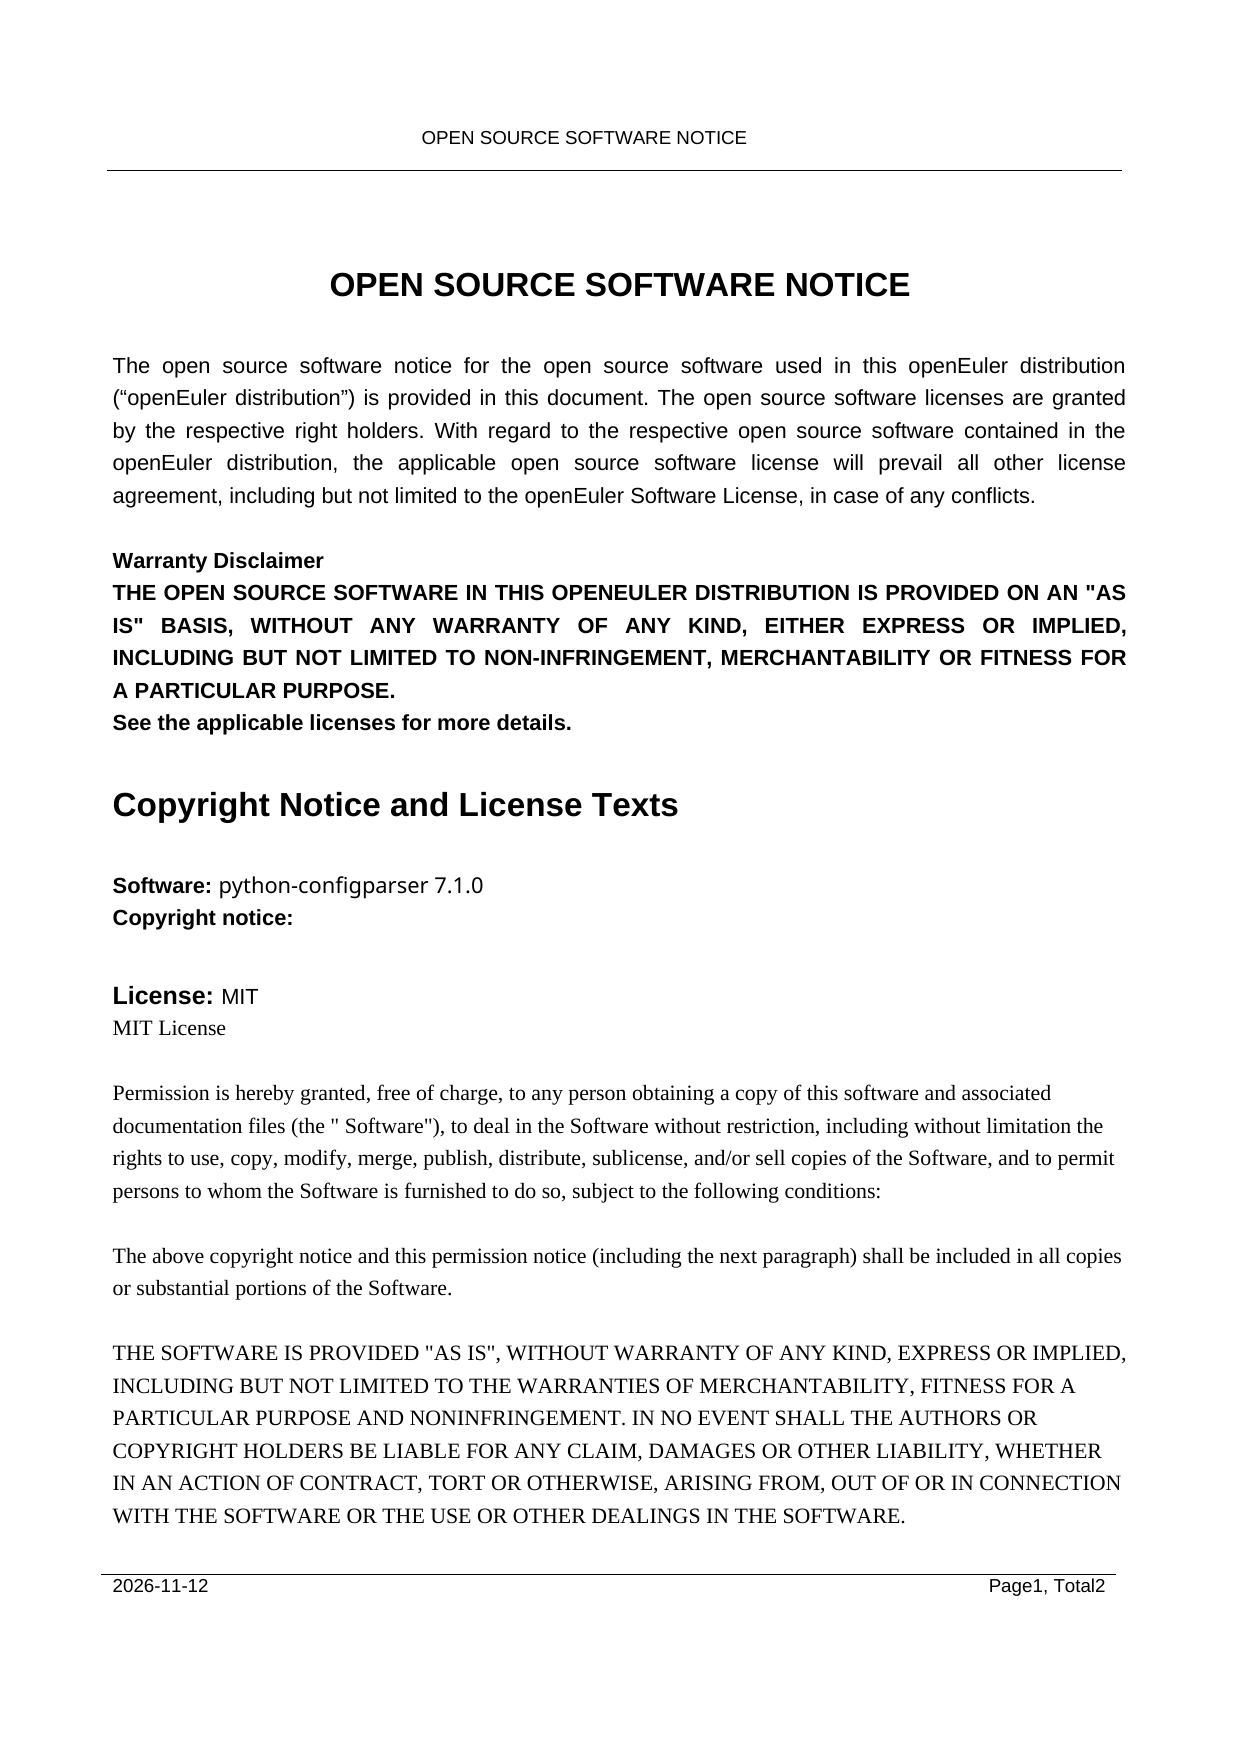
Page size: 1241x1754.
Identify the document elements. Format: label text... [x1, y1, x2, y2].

text The open source software notice for the open source software used in this openEuler distribution (“openEuler distribution”) is provided in this document. The open source software licenses are granted by the respective right holders. With regard to the respective open source software contained in the openEuler distribution, the applicable open source software license will prevail all other license agreement, including but not limited to the openEuler Software License, in case of any conflicts. [112, 349, 1128, 511]
text License: MIT [112, 979, 1128, 1012]
text Warranty Disclaimer [112, 544, 1128, 576]
title Software: python-configparser 7.1.0 [112, 869, 1128, 901]
text Copyright notice: [112, 901, 1128, 934]
text THE OPEN SOURCE SOFTWARE IN THIS OPENEULER DISTRIBUTION IS PROVIDED ON AN "AS IS" BASIS, WITHOUT ANY WARRANTY OF ANY KIND, EITHER EXPRESS OR IMPLIED, INCLUDING BUT NOT LIMITED TO NON-INFRINGEMENT, MERCHANTABILITY OR FITNESS FOR A PARTICULAR PURPOSE. See the applicable licenses for more details. [112, 576, 1128, 739]
text Copyright Notice and License Texts [112, 771, 1128, 836]
text MIT License Permission is hereby granted, free of charge, to any person obtaining a copy of this software and associated documentation files (the " Software"), to deal in the Software without restriction, including without limitation the rights to use, copy, modify, merge, publish, distribute, sublicense, and/or sell copies of the Software, and to permit persons to whom the Software is furnished to do so, subject to the following conditions: The above copyright notice and this permission notice (including the next paragraph) shall be included in all copies or substantial portions of the Software. THE SOFTWARE IS PROVIDED "AS IS", WITHOUT WARRANTY OF ANY KIND, EXPRESS OR IMPLIED, INCLUDING BUT NOT LIMITED TO THE WARRANTIES OF MERCHANTABILITY, FITNESS FOR A PARTICULAR PURPOSE AND NONINFRINGEMENT. IN NO EVENT SHALL THE AUTHORS OR COPYRIGHT HOLDERS BE LIABLE FOR ANY CLAIM, DAMAGES OR OTHER LIABILITY, WHETHER IN AN ACTION OF CONTRACT, TORT OR OTHERWISE, ARISING FROM, OUT OF OR IN CONNECTION WITH THE SOFTWARE OR THE USE OR OTHER DEALINGS IN THE SOFTWARE. [112, 1012, 1128, 1564]
text OPEN SOURCE SOFTWARE NOTICE [112, 251, 1128, 316]
